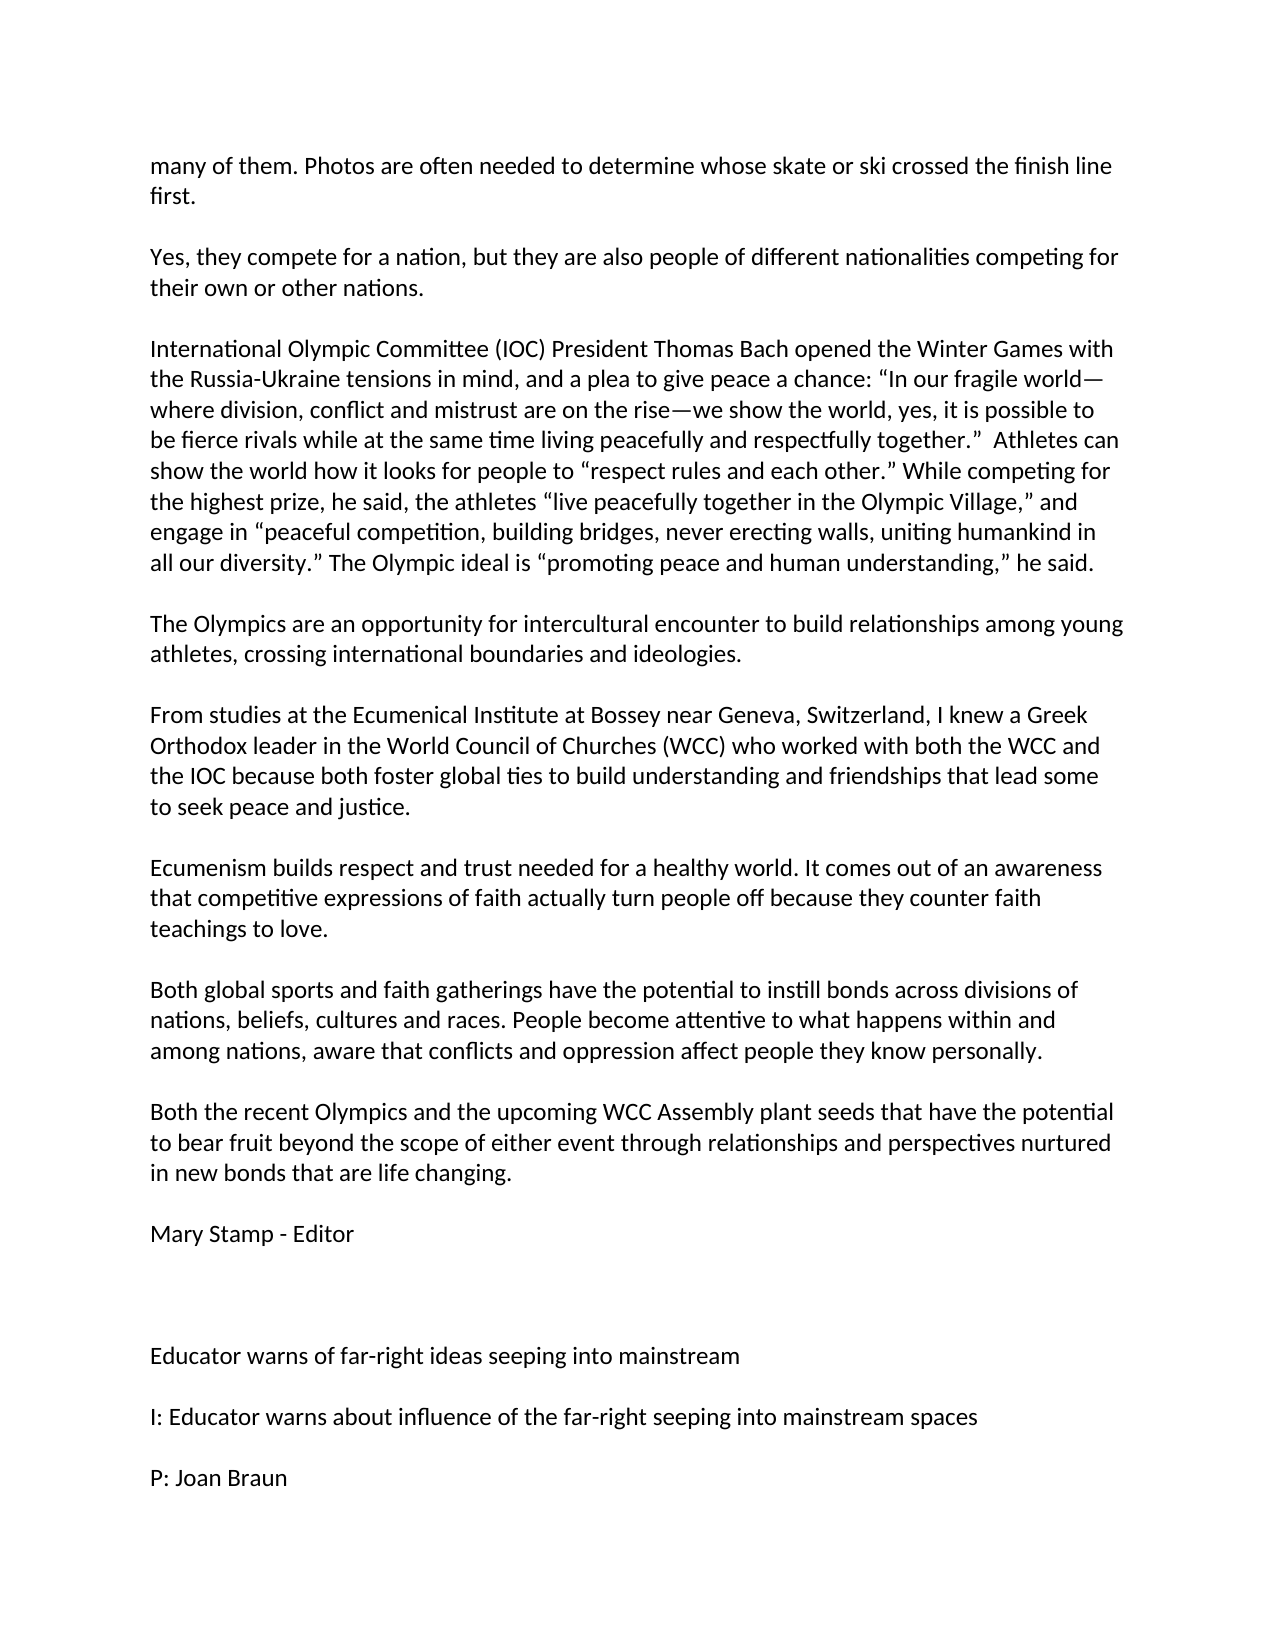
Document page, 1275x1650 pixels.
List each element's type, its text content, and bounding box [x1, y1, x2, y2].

text Mary Stamp - Editor [150, 1218, 1125, 1249]
text Ecumenism builds respect and trust needed for a healthy world. It comes out of an awareness that competitive expressions of faith actually turn people off because they counter faith teachings to love. [150, 852, 1125, 943]
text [150, 150, 1125, 211]
text I: Educator warns about influence of the far-right seeping into mainstream spaces [150, 1401, 1125, 1432]
text The Olympics are an opportunity for intercultural encounter to build relationships among young athletes, crossing international boundaries and ideologies. [150, 608, 1125, 669]
text International Olympic Committee (IOC) President Thomas Bach opened the Winter Games with the Russia-Ukraine tensions in mind, and a plea to give peace a chance: “In our fragile world—where division, conflict and mistrust are on the rise—we show the world, yes, it is possible to be fierce rivals while at the same time living peacefully and respectfully together.” Athletes can show the world how it looks for people to “respect rules and each other.” While competing for the highest prize, he said, the athletes “live peacefully together in the Olympic Village,” and engage in “peaceful competition, building bridges, never erecting walls, uniting humankind in all our diversity.” The Olympic ideal is “promoting peace and human understanding,” he said. [150, 333, 1125, 577]
text Yes, they compete for a nation, but they are also people of different nationalities competing for their own or other nations. [150, 242, 1125, 303]
text Educator warns of far-right ideas seeping into mainstream [150, 1340, 1125, 1371]
text From studies at the Ecumenical Institute at Bossey near Geneva, Switzerland, I knew a Greek Orthodox leader in the World Council of Churches (WCC) who worked with both the WCC and the IOC because both foster global ties to build understanding and friendships that lead some to seek peace and justice. [150, 699, 1125, 821]
text P: Joan Braun [150, 1462, 1125, 1493]
text Both global sports and faith gatherings have the potential to instill bonds across divisions of nations, beliefs, cultures and races. People become attentive to what happens within and among nations, aware that conflicts and oppression affect people they know personally. [150, 974, 1125, 1066]
text Both the recent Olympics and the upcoming WCC Assembly plant seeds that have the potential to bear fruit beyond the scope of either event through relationships and perspectives nurtured in new bonds that are life changing. [150, 1096, 1125, 1188]
